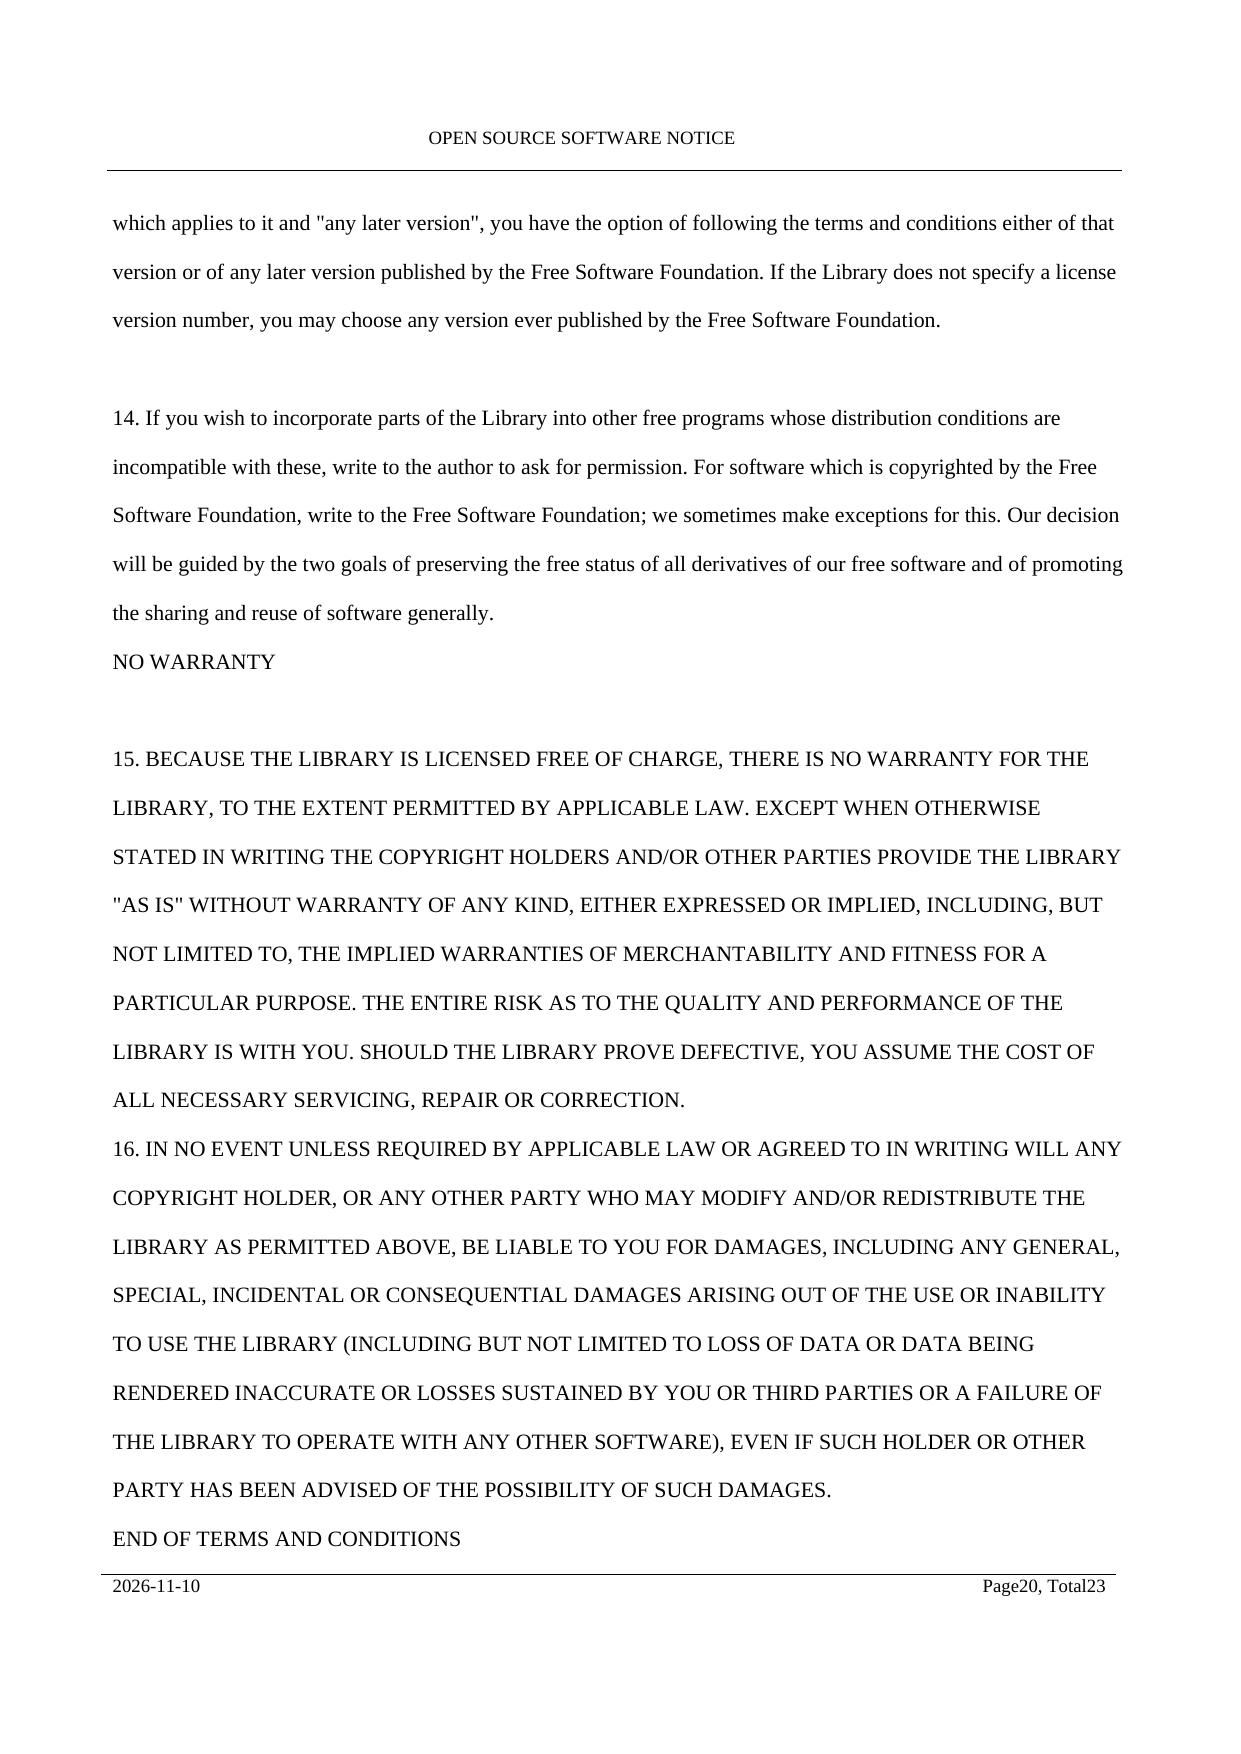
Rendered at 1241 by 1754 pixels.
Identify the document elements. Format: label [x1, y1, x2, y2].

text [112, 206, 1128, 1555]
